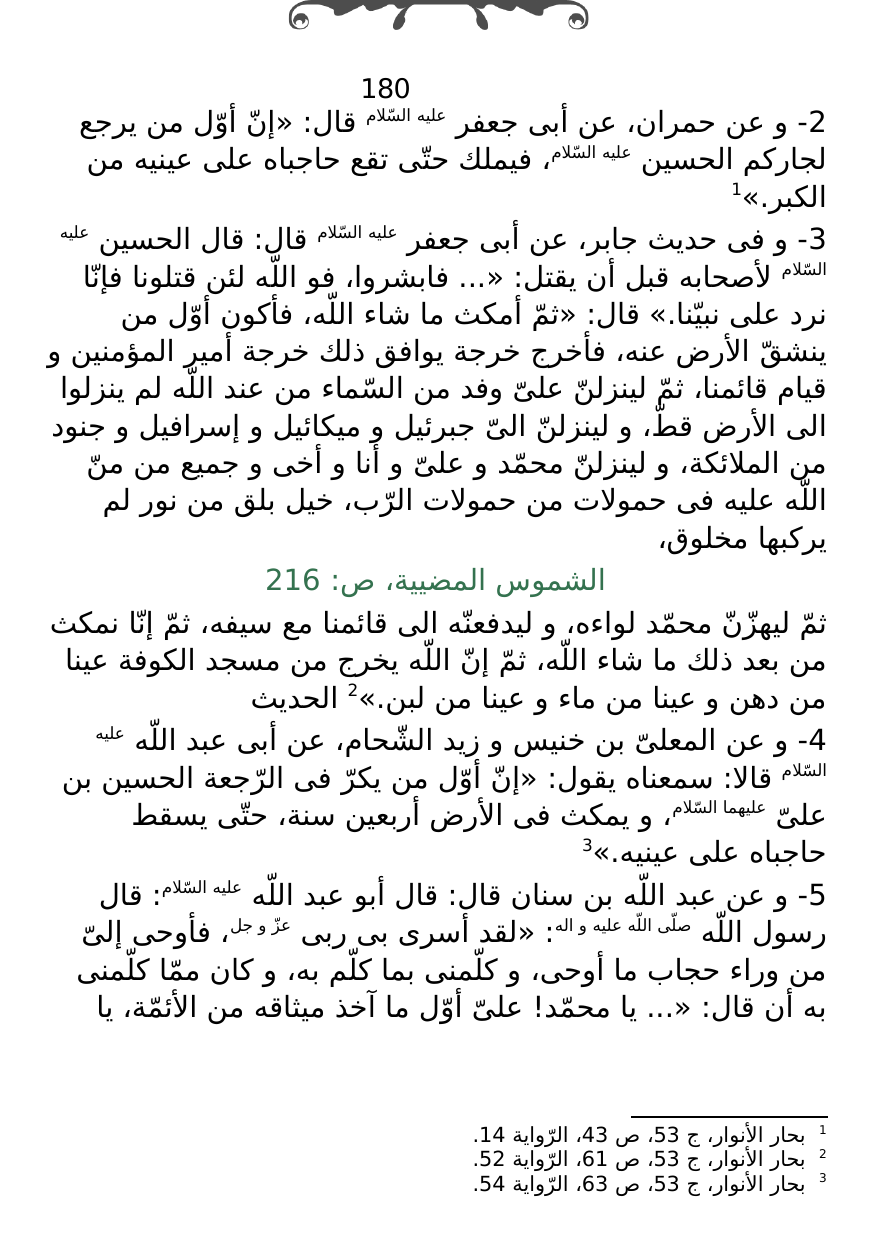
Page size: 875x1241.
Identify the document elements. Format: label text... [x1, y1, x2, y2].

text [44, 878, 827, 1024]
text ثمّ ليهزّنّ محمّد لواءه، و ليدفعنّه الى قائمنا مع سيفه، ثمّ إنّا نمكث من بعد ذلك ما شاء اللّه، ثمّ إنّ اللّه يخرج من مسجد الكوفة عينا من دهن و عينا من ماء و عينا من لبن.» الحديث‏ [44, 606, 827, 715]
text 4- و عن المعلىّ بن خنيس و زيد الشّحام، عن أبى عبد اللّه عليه السّلام قالا: سمعناه يقول: «إنّ أوّل من يكرّ فى الرّجعة الحسين بن علىّ عليهما السّلام، و يمكث فى الأرض أربعين سنة، حتّى يسقط حاجباه على عينيه.» [44, 724, 827, 869]
text الشموس المضيية، ص: 216 [44, 564, 827, 598]
text 3- و فى حديث جابر، عن أبى جعفر عليه السّلام قال: قال الحسين عليه السّلام لأصحابه قبل أن يقتل: «... فابشروا، فو اللّه لئن قتلونا فإنّا نرد على نبيّنا.» قال: «ثمّ أمكث ما شاء اللّه، فأكون أوّل من ينشقّ الأرض عنه، فأخرج خرجة يوافق ذلك خرجة أمير المؤمنين و قيام قائمنا، ثمّ لينزلنّ علىّ وفد من السّماء من عند اللّه لم ينزلوا الى الأرض قطّ، و لينزلنّ الىّ جبرئيل و ميكائيل و إسرافيل و جنود من الملائكة، و لينزلنّ محمّد و علىّ و أنا و أخى و جميع من منّ اللّه عليه فى حمولات من حمولات الرّب، خيل بلق من نور لم يركبها مخلوق، [44, 223, 827, 555]
text 2- و عن حمران، عن أبى جعفر عليه السّلام قال: «إنّ أوّل من يرجع لجاركم الحسين عليه السّلام، فيملك حتّى تقع حاجباه على عينيه من الكبر.» [44, 105, 827, 214]
picture [288, 0, 589, 30]
